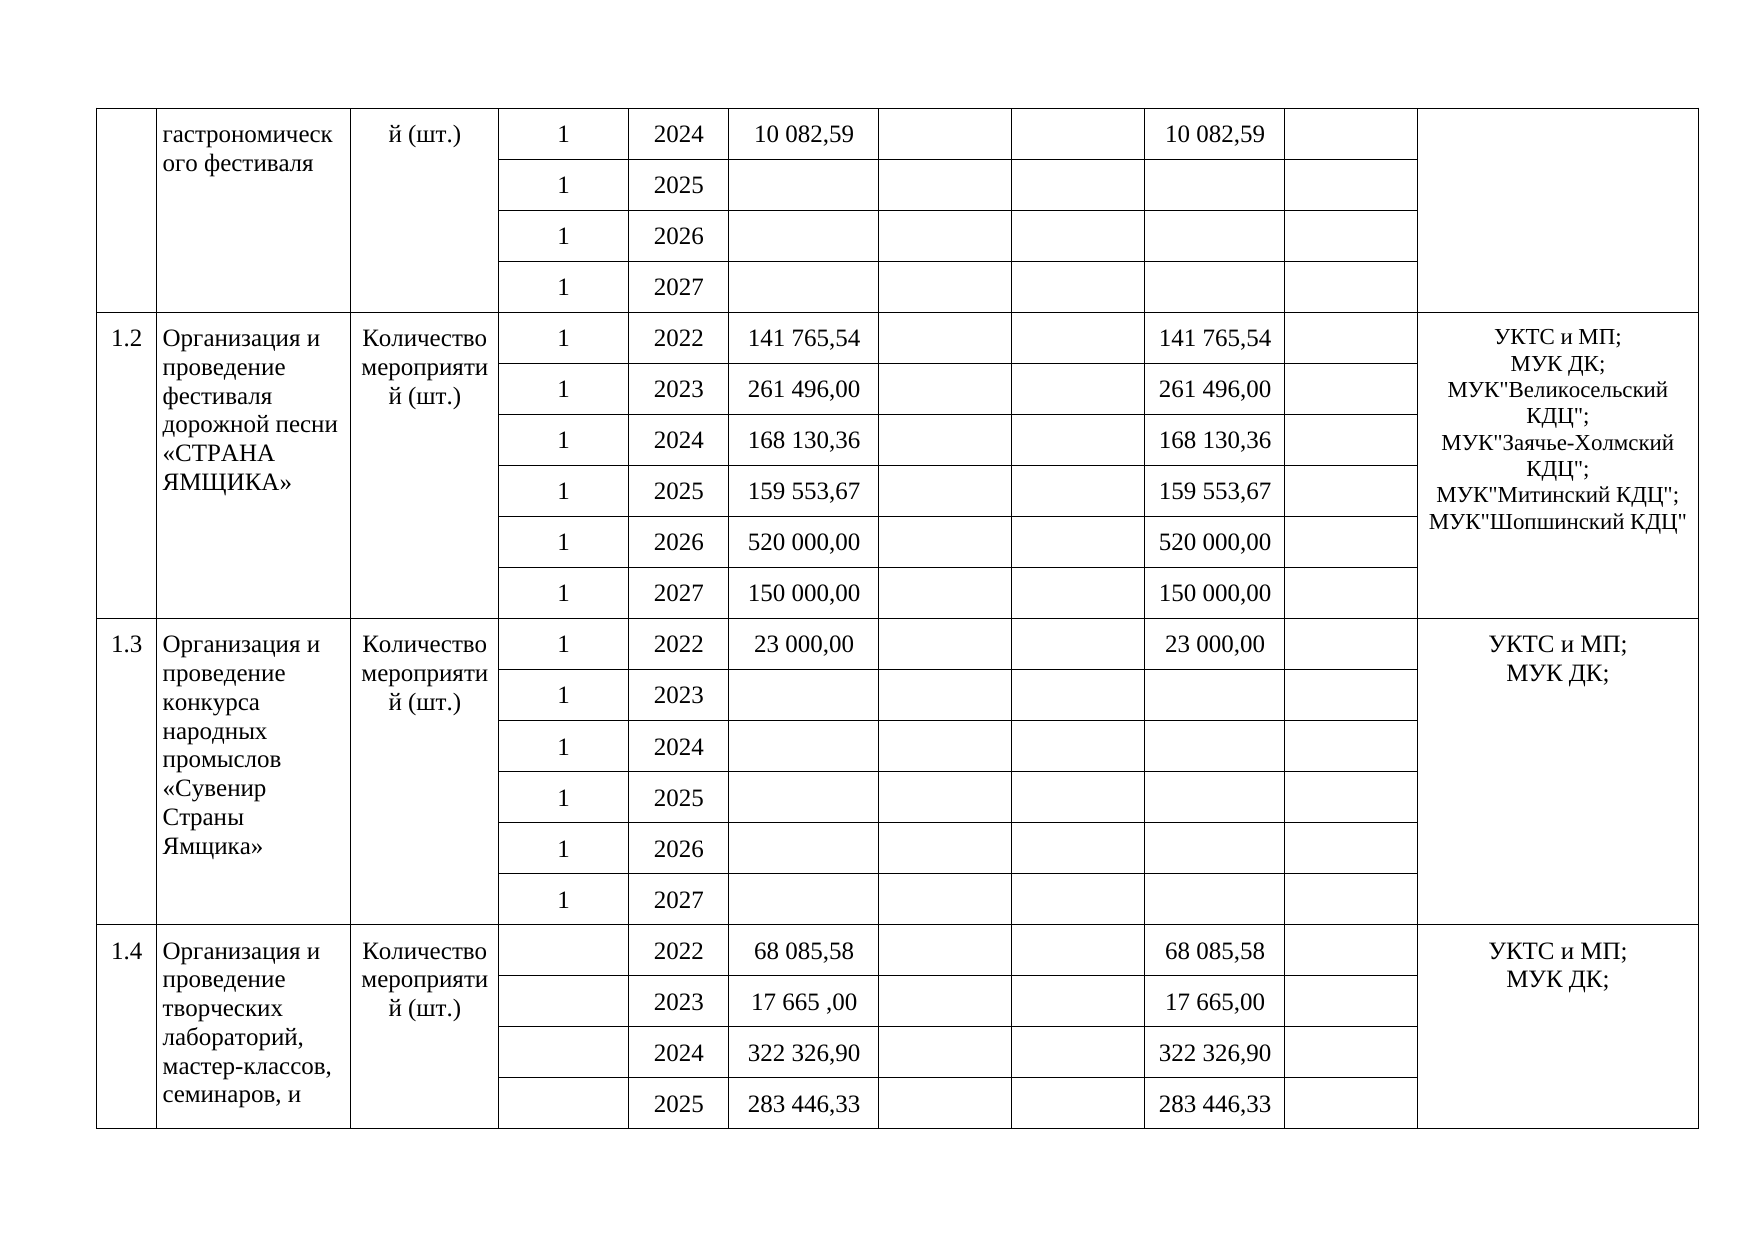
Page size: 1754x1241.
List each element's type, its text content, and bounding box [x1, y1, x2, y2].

table_cell [1012, 568, 1144, 618]
table_cell 159 553,67 [729, 466, 878, 516]
table_cell 2023 [629, 364, 728, 414]
table_cell [879, 619, 1011, 669]
table_cell [879, 874, 1011, 924]
table_cell 1 [499, 721, 628, 771]
table_cell [1285, 823, 1417, 873]
table_cell 23 000,00 [729, 619, 878, 669]
table_cell [499, 925, 628, 975]
table_cell [879, 364, 1011, 414]
table_cell УКТС и МП; МУК ДК; МУК"Великосельский КДЦ"; МУК"Заячье-Холмский КДЦ"; МУК"Митинский КДЦ"; МУК"Шопшинский КДЦ" [1418, 313, 1698, 618]
table_cell 141 765,54 [1145, 313, 1284, 363]
table_cell 2025 [629, 160, 728, 209]
table_cell [1012, 517, 1144, 567]
table_cell [879, 976, 1011, 1026]
table_cell [1012, 772, 1144, 822]
table_cell [729, 772, 878, 822]
table_cell 2025 [629, 772, 728, 822]
table_cell 1.2 [97, 313, 156, 618]
table_cell [1285, 976, 1417, 1026]
table_cell [1012, 415, 1144, 465]
table_cell [729, 823, 878, 873]
table_cell 322 326,90 [1145, 1027, 1284, 1077]
table_cell 1 [499, 313, 628, 363]
table_cell Количество мероприятий (шт.) [351, 313, 498, 618]
table_cell 520 000,00 [729, 517, 878, 567]
table_cell [1012, 1027, 1144, 1077]
table_cell [1012, 976, 1144, 1026]
table_cell 2022 [629, 313, 728, 363]
table_cell 2026 [629, 823, 728, 873]
table_cell [1012, 874, 1144, 924]
table_cell 1 [499, 772, 628, 822]
table_cell [879, 721, 1011, 771]
table_cell [1285, 517, 1417, 567]
table_cell [1012, 109, 1144, 158]
table_cell [729, 211, 878, 261]
table_cell 1 [499, 619, 628, 669]
table_cell [1285, 415, 1417, 465]
table_cell Организация и проведение фестиваля дорожной песни «СТРАНА ЯМЩИКА» [157, 313, 350, 618]
table_cell [879, 466, 1011, 516]
table_cell [1285, 568, 1417, 618]
table_cell Количество мероприятий (шт.) [351, 925, 498, 1128]
table_cell 520 000,00 [1145, 517, 1284, 567]
table_cell [729, 262, 878, 312]
table_cell 2027 [629, 262, 728, 312]
table_cell 2023 [629, 670, 728, 720]
table_cell [1012, 925, 1144, 975]
table_cell [1285, 670, 1417, 720]
table_cell 10 082,59 [729, 109, 878, 158]
table_cell [879, 160, 1011, 209]
table_cell [729, 721, 878, 771]
table_cell [879, 415, 1011, 465]
table_cell 68 085,58 [1145, 925, 1284, 975]
table_cell 1 [499, 823, 628, 873]
table_cell [1285, 874, 1417, 924]
table_cell 23 000,00 [1145, 619, 1284, 669]
table_cell [1285, 109, 1417, 158]
table_cell [879, 313, 1011, 363]
table_cell [1012, 721, 1144, 771]
table_cell 150 000,00 [729, 568, 878, 618]
table_cell [1012, 313, 1144, 363]
table_cell [1145, 262, 1284, 312]
table_cell 1.3 [97, 619, 156, 924]
table_cell 17 665,00 [1145, 976, 1284, 1026]
table_cell 2024 [629, 1027, 728, 1077]
table_cell 1 [499, 211, 628, 261]
table_cell [1012, 619, 1144, 669]
table_cell [1285, 1078, 1417, 1128]
table_cell 261 496,00 [729, 364, 878, 414]
table_cell 2025 [629, 466, 728, 516]
table_cell 2027 [629, 874, 728, 924]
table_cell [1145, 160, 1284, 209]
table_cell 2026 [629, 211, 728, 261]
table_cell [1012, 823, 1144, 873]
table_cell [1285, 466, 1417, 516]
table_cell [499, 1027, 628, 1077]
table_cell [729, 160, 878, 209]
table_cell [879, 925, 1011, 975]
table_cell [1012, 160, 1144, 209]
table_cell Количество мероприятий (шт.) [351, 619, 498, 924]
table_cell [879, 517, 1011, 567]
table_cell [499, 976, 628, 1026]
table_cell [1285, 262, 1417, 312]
table_cell Организация и проведение творческих лабораторий, мастер-классов, семинаров, и других культурно-массовых мероприятий, исследовательская деятельность [157, 925, 350, 1128]
table_cell 1.4 [97, 925, 156, 1128]
table_cell [1012, 1078, 1144, 1128]
table_cell [1012, 364, 1144, 414]
table_cell [1012, 262, 1144, 312]
table_cell [879, 211, 1011, 261]
table_cell 2022 [629, 925, 728, 975]
table_cell [1012, 211, 1144, 261]
table_cell [1285, 1027, 1417, 1077]
table_cell [499, 1078, 628, 1128]
table_cell 159 553,67 [1145, 466, 1284, 516]
table_cell 261 496,00 [1145, 364, 1284, 414]
table_cell [729, 874, 878, 924]
table_cell [879, 1078, 1011, 1128]
table_cell 1 [499, 670, 628, 720]
table_cell [1145, 211, 1284, 261]
table_cell 2026 [629, 517, 728, 567]
table_cell [1285, 160, 1417, 209]
table_cell 141 765,54 [729, 313, 878, 363]
table_cell УКТС и МП; МУК ДК; [1418, 619, 1698, 924]
table_cell 2024 [629, 415, 728, 465]
table_cell [879, 772, 1011, 822]
table_cell 1 [499, 466, 628, 516]
table_cell [879, 823, 1011, 873]
table_cell 322 326,90 [729, 1027, 878, 1077]
table_cell 1 [499, 262, 628, 312]
table_cell [1285, 211, 1417, 261]
table_cell [1145, 874, 1284, 924]
table_cell 1 [499, 364, 628, 414]
table_cell 168 130,36 [729, 415, 878, 465]
table_cell 1 [499, 160, 628, 209]
table_cell [879, 568, 1011, 618]
table_cell 283 446,33 [1145, 1078, 1284, 1128]
table_cell 17 665 ,00 [729, 976, 878, 1026]
table_cell [729, 670, 878, 720]
table_cell 1 [499, 517, 628, 567]
table_cell 1 [499, 109, 628, 158]
table_cell [1145, 721, 1284, 771]
table_cell [1285, 619, 1417, 669]
table_cell 68 085,58 [729, 925, 878, 975]
table_cell [1012, 466, 1144, 516]
table_cell [879, 262, 1011, 312]
table_cell [1285, 364, 1417, 414]
table_cell 150 000,00 [1145, 568, 1284, 618]
table_cell 1 [499, 874, 628, 924]
table_cell 10 082,59 [1145, 109, 1284, 158]
table_cell 2025 [629, 1078, 728, 1128]
table_cell [1145, 670, 1284, 720]
table_cell 283 446,33 [729, 1078, 878, 1128]
table_cell 2027 [629, 568, 728, 618]
table_cell 1 [499, 415, 628, 465]
table_cell [1285, 925, 1417, 975]
table_cell 2022 [629, 619, 728, 669]
table_cell [879, 109, 1011, 158]
table_cell [1145, 823, 1284, 873]
table_cell УКТС и МП; МУК ДК; [1418, 925, 1698, 1128]
table_cell 2024 [629, 721, 728, 771]
table_cell Организация и проведение конкурса народных промыслов «Сувенир Страны Ямщика» [157, 619, 350, 924]
table_cell [1285, 721, 1417, 771]
table_cell 1 [499, 568, 628, 618]
table_cell [1285, 772, 1417, 822]
table_cell [1012, 670, 1144, 720]
table_cell 168 130,36 [1145, 415, 1284, 465]
table_cell [879, 1027, 1011, 1077]
table_cell 2024 [629, 109, 728, 158]
table_cell [1285, 313, 1417, 363]
table_cell [879, 670, 1011, 720]
table_cell 2023 [629, 976, 728, 1026]
table_cell [1145, 772, 1284, 822]
